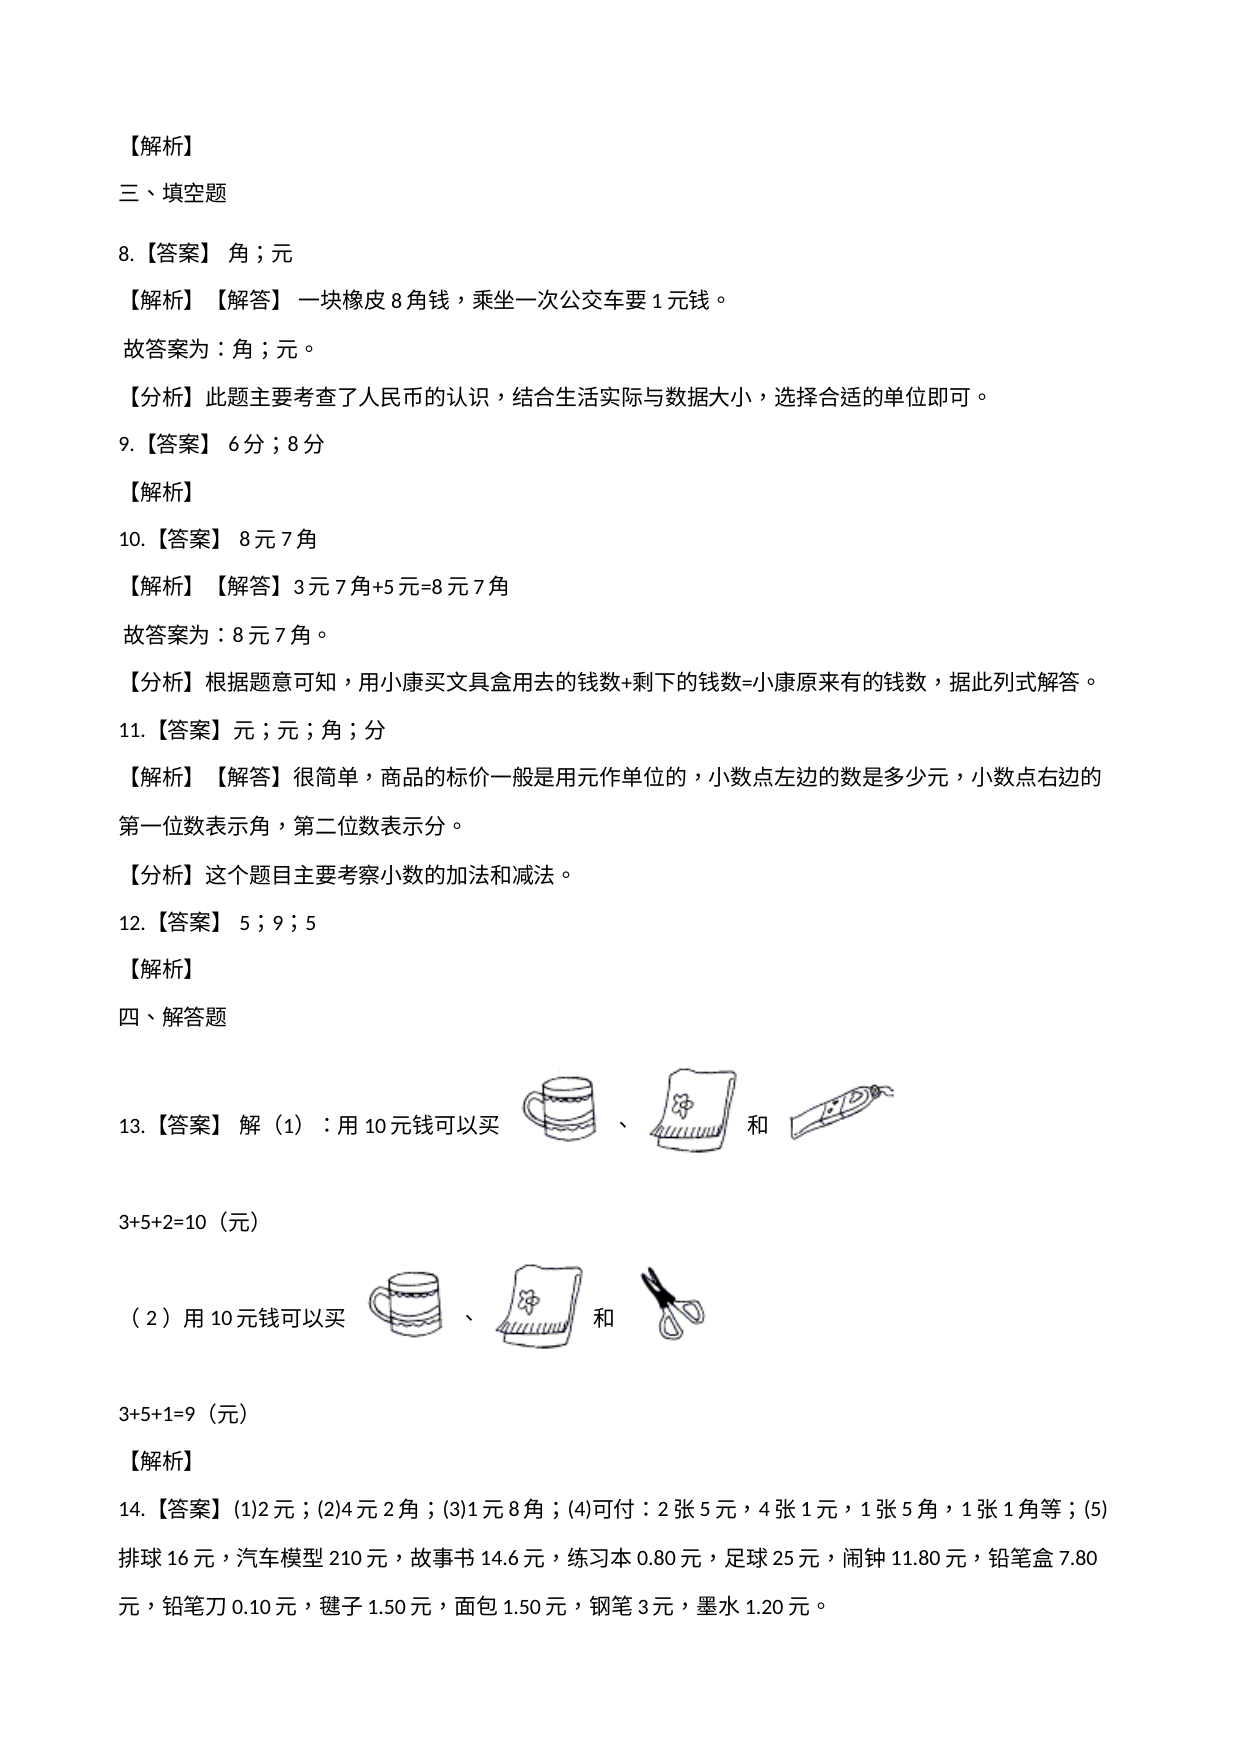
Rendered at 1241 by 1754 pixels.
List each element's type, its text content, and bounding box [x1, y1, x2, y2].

text 【解析】 [118, 129, 1122, 162]
text 8.【答案】 角；元 [118, 237, 1122, 269]
text 【分析】根据题意可知，用小康买文具盒用去的钱数+剩下的钱数=小康原来有的钱数，据此列式解答。 [118, 666, 1122, 698]
text 【解析】 [118, 953, 1122, 986]
text 11.【答案】元；元；角；分 [118, 713, 1122, 746]
picture [485, 1257, 594, 1352]
text 【解析】【解答】3元7角+5元=8元7角 故答案为：8元7角。 [118, 570, 1122, 651]
picture [639, 1062, 748, 1156]
picture [620, 1252, 728, 1352]
text 14.【答案】(1)2元；(2)4元2角；(3)1元8角；(4)可付：2张5元，4张1元，1张5角，1张1角等；(5)排球16元，汽车模型210元，故事书14.6元，练习本0.80元，足球25元，闹钟11.80元，铅笔盒7.80元，铅笔刀0.10元，毽子1.50元，面包1.50元，钢笔3元，墨水1.20元。 [118, 1492, 1122, 1622]
text 【解析】 [118, 475, 1122, 508]
text 9.【答案】 6分；8分 [118, 428, 1122, 460]
text （ 2 ）用10元钱可以买 、 和 [118, 1253, 1122, 1383]
text 【解析】【解答】 一块橡皮8角钱，乘坐一次公交车要1元钱。 故答案为：角；元。 [118, 284, 1122, 365]
text 【解析】【解答】很简单，商品的标价一般是用元作单位的，小数点左边的数是多少元，小数点右边的第一位数表示角，第二位数表示分。 【分析】这个题目主要考察小数的加法和减法。 [118, 761, 1122, 891]
text 3+5+1=9（元） [118, 1398, 1122, 1430]
text 3+5+2=10（元） [118, 1205, 1122, 1238]
text 四、解答题 [118, 1001, 1122, 1033]
text 【分析】此题主要考查了人民币的认识，结合生活实际与数据大小，选择合适的单位即可。 [118, 380, 1122, 413]
text 三、填空题 [118, 177, 1122, 209]
picture [351, 1258, 458, 1352]
text 【解析】 [118, 1445, 1122, 1477]
text 12.【答案】 5；9；5 [118, 906, 1122, 938]
picture [505, 1063, 612, 1156]
text 10.【答案】 8元7角 [118, 522, 1122, 555]
picture [775, 1060, 894, 1156]
text 13.【答案】 解（1）：用10元钱可以买 、 和 [118, 1060, 1122, 1190]
